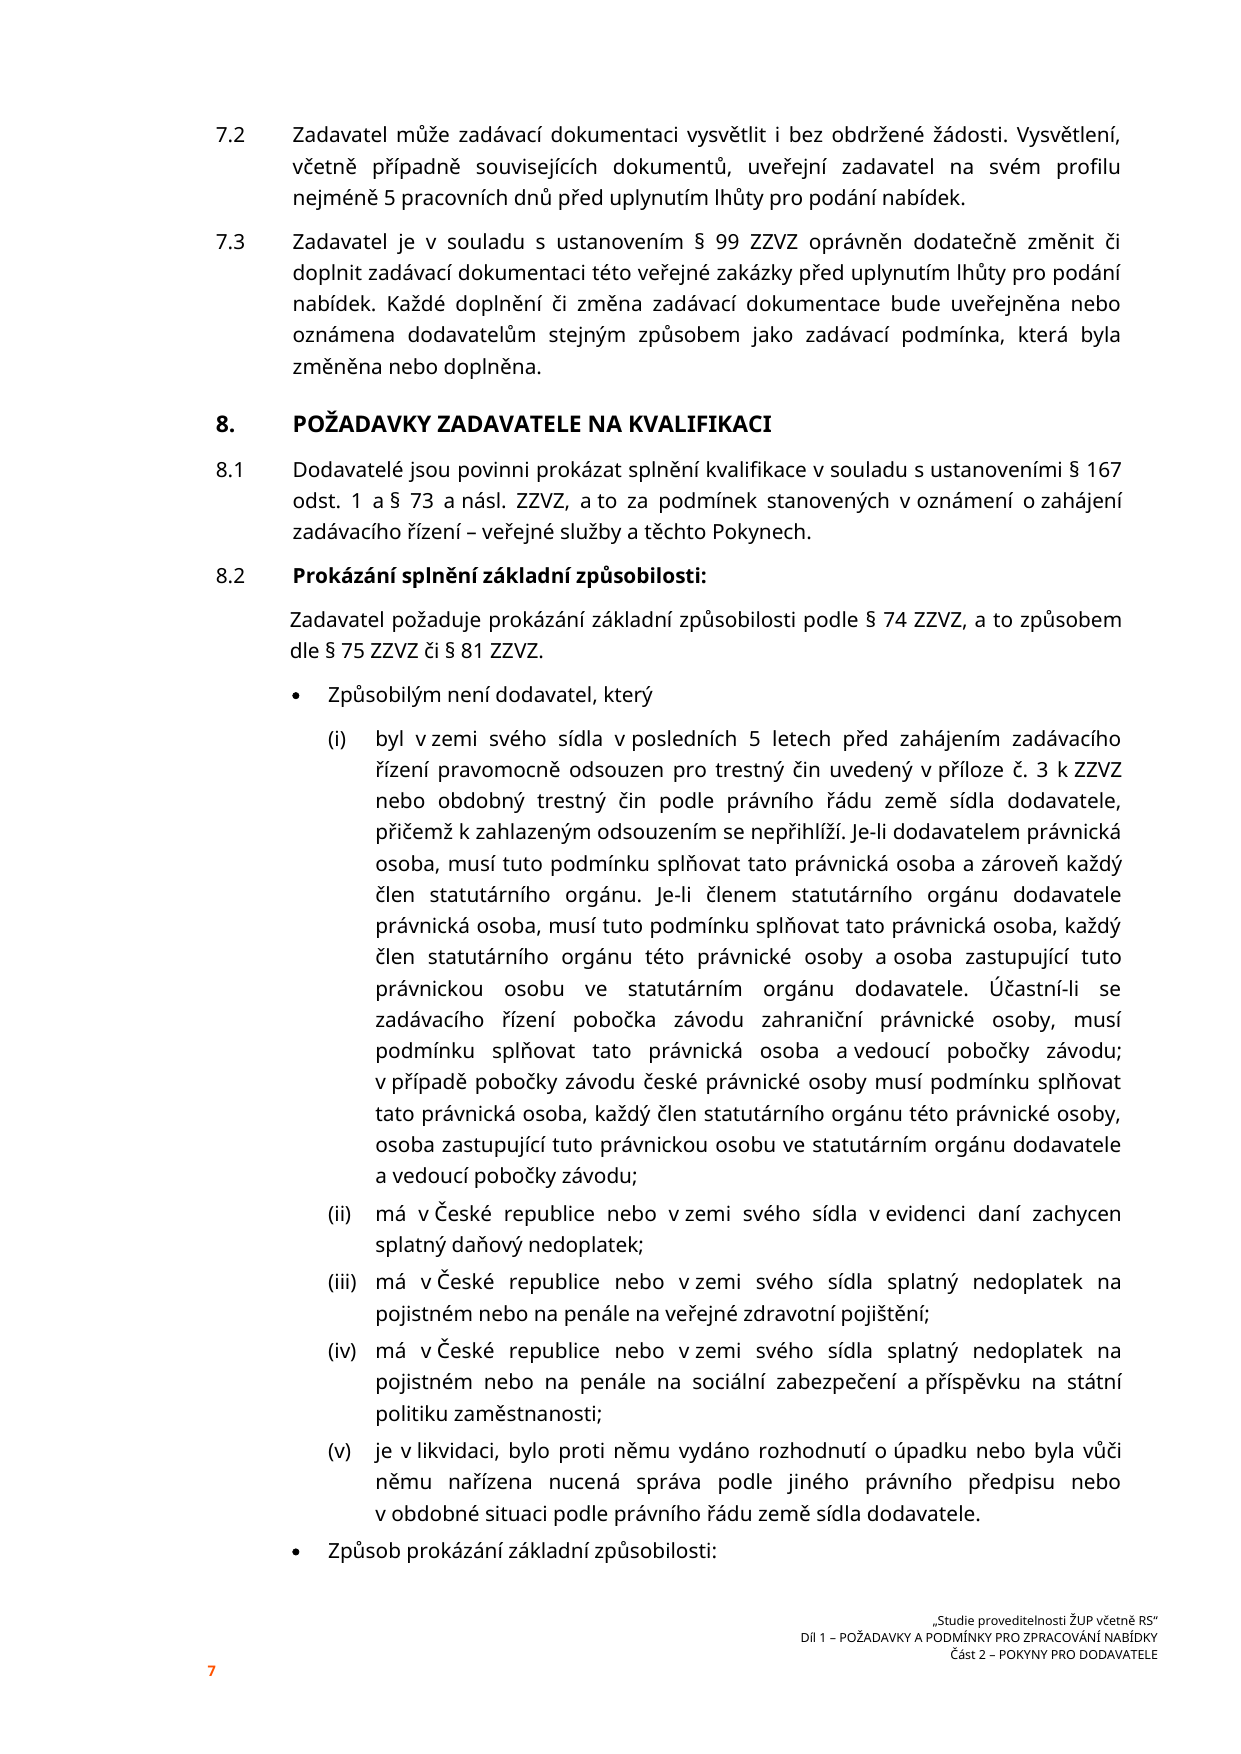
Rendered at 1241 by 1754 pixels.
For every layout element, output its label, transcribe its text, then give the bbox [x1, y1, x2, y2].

text je v likvidaci, bylo proti němu vydáno rozhodnutí o úpadku nebo byla vůči němu nařízena nucená správa podle jiného právního předpisu nebo v obdobné situaci podle právního řádu země sídla dodavatele. [328, 1436, 1122, 1527]
text Zadavatel je v souladu s ustanovením § 99 ZZVZ oprávněn dodatečně změnit či doplnit zadávací dokumentaci této veřejné zakázky před uplynutím lhůty pro podání nabídek. Každé doplnění či změna zadávací dokumentace bude uveřejněna nebo oznámena dodavatelům stejným způsobem jako zadávací podmínka, která byla změněna nebo doplněna. [216, 227, 1122, 380]
list Zadavatel požaduje prokázání základní způsobilosti podle § 74 ZZVZ, a to způsobem dle § 75 ZZVZ či § 81 ZZVZ. [289, 605, 1122, 665]
text Dodavatelé jsou povinni prokázat splnění kvalifikace v souladu s ustanoveními § 167 odst. 1 a § 73 a násl. ZZVZ, a to za podmínek stanovených v oznámení o zahájení zadávacího řízení – veřejné služby a těchto Pokynech. [216, 455, 1122, 546]
text Zadavatel může zadávací dokumentaci vysvětlit i bez obdržené žádosti. Vysvětlení, včetně případně souvisejících dokumentů, uveřejní zadavatel na svém profilu nejméně 5 pracovních dnů před uplynutím lhůty pro podání nabídek. [216, 121, 1122, 212]
text Prokázání splnění základní způsobilosti: [216, 561, 1122, 590]
text Způsob prokázání základní způsobilosti: [292, 1536, 1122, 1565]
text má v České republice nebo v zemi svého sídla splatný nedoplatek na pojistném nebo na penále na veřejné zdravotní pojištění; [328, 1267, 1122, 1327]
text má v České republice nebo v zemi svého sídla v evidenci daní zachycen splatný daňový nedoplatek; [328, 1199, 1122, 1258]
text byl v zemi svého sídla v posledních 5 letech před zahájením zadávacího řízení pravomocně odsouzen pro trestný čin uvedený v příloze č. 3 k ZZVZ nebo obdobný trestný čin podle právního řádu země sídla dodavatele, přičemž k zahlazeným odsouzením se nepřihlíží. Je-li dodavatelem právnická osoba, musí tuto podmínku splňovat tato právnická osoba a zároveň každý člen statutárního orgánu. Je-li členem statutárního orgánu dodavatele právnická osoba, musí tuto podmínku splňovat tato právnická osoba, každý člen statutárního orgánu této právnické osoby a osoba zastupující tuto právnickou osobu ve statutárním orgánu dodavatele. Účastní-li se zadávacího řízení pobočka závodu zahraniční právnické osoby, musí podmínku splňovat tato právnická osoba a vedoucí pobočky závodu; v případě pobočky závodu české právnické osoby musí podmínku splňovat tato právnická osoba, každý člen statutárního orgánu této právnické osoby, osoba zastupující tuto právnickou osobu ve statutárním orgánu dodavatele a vedoucí pobočky závodu; [328, 724, 1122, 1190]
text Způsobilým není dodavatel, který [292, 680, 1122, 708]
text má v České republice nebo v zemi svého sídla splatný nedoplatek na pojistném nebo na penále na sociální zabezpečení a příspěvku na státní politiku zaměstnanosti; [328, 1336, 1122, 1427]
text POŽADAVKY ZADAVATELE NA KVALIFIKACI [216, 408, 1122, 439]
